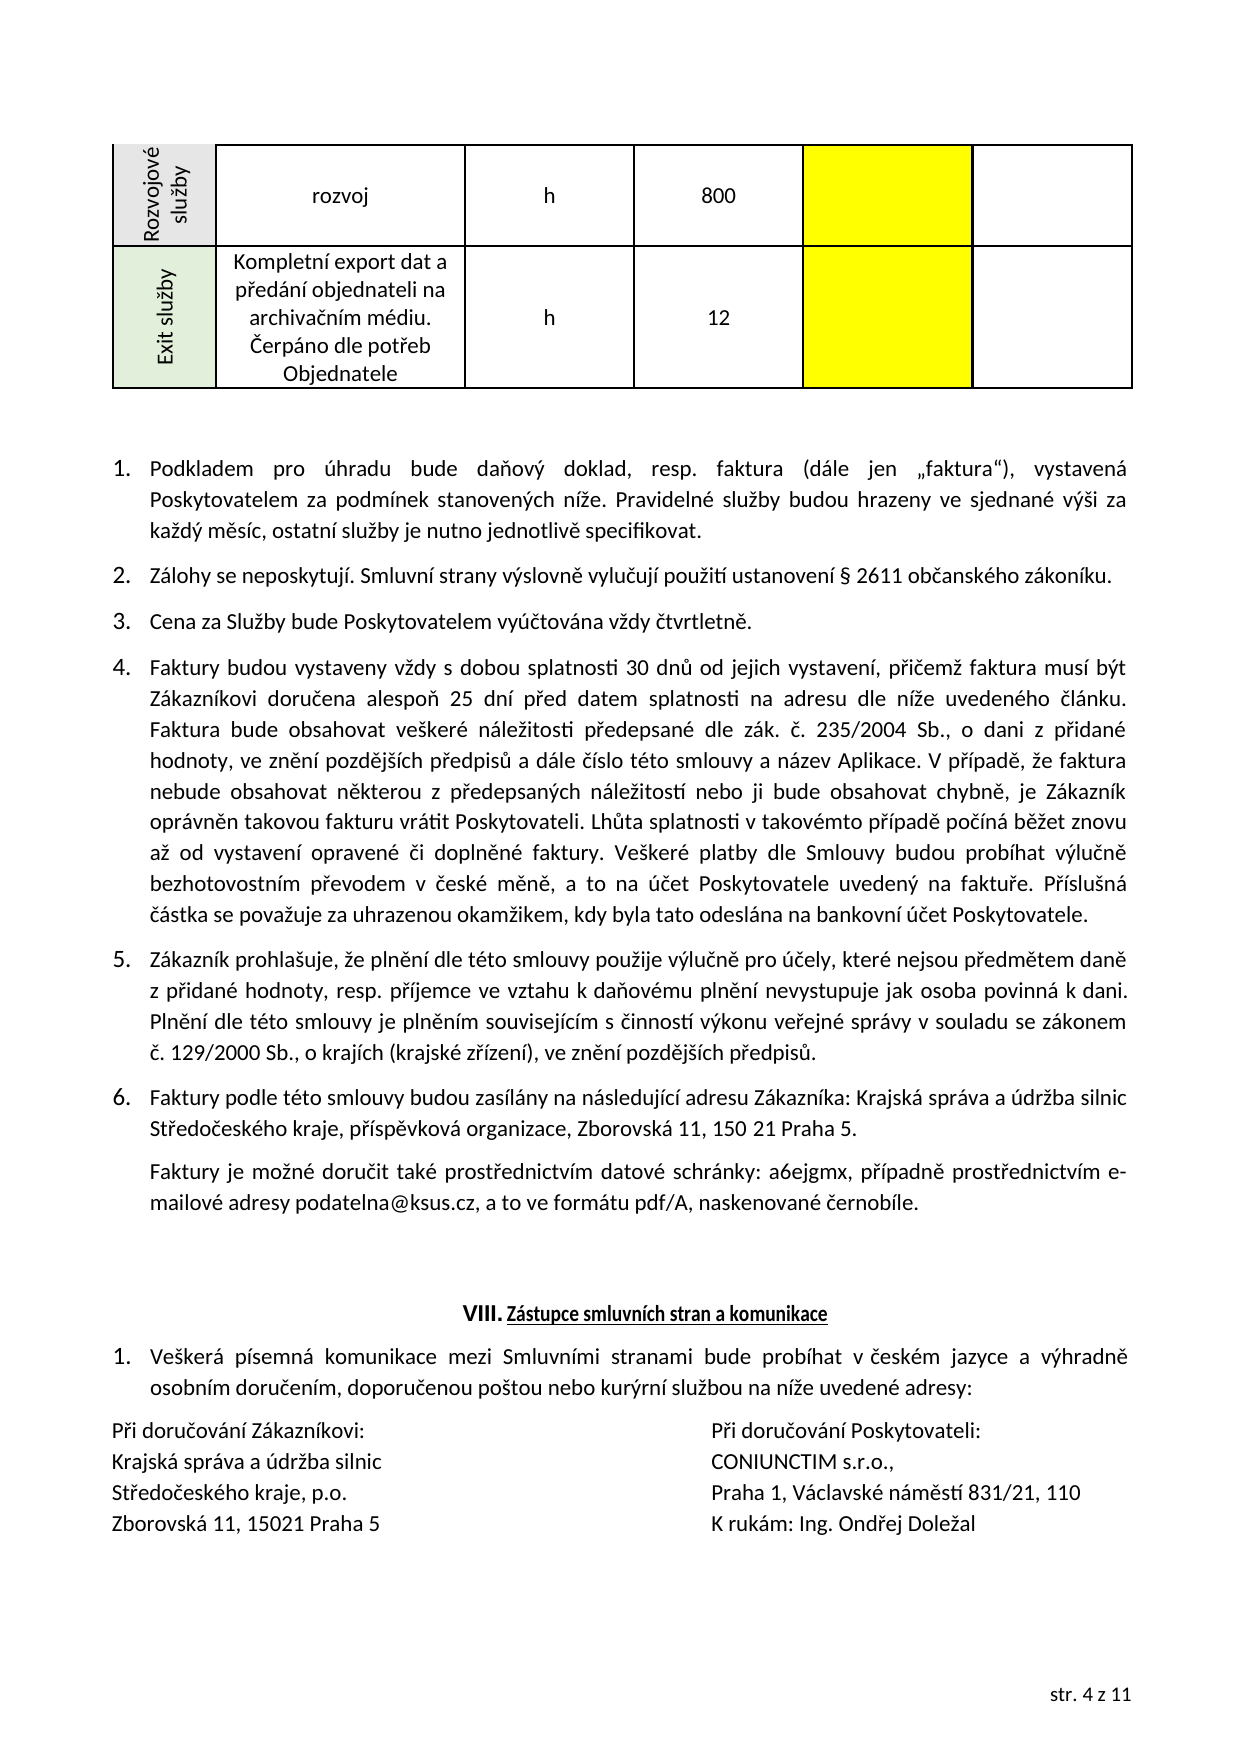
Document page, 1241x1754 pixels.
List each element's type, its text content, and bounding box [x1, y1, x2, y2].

list K rukám: Ing. Ondřej Doležal [711, 1509, 1128, 1537]
list Zákazník prohlašuje, že plnění dle této smlouvy použije výlučně pro účely, které nejsou předmětem daně z přidané hodnoty, resp. příjemce ve vztahu k daňovému plnění nevystupuje jak osoba povinná k dani. Plnění dle této smlouvy je plněním souvisejícím s činností výkonu veřejné správy v souladu se zákonem č. 129/2000 Sb., o krajích (krajské zřízení), ve znění pozdějších předpisů. [112, 943, 1128, 1066]
list Zálohy se neposkytují. Smluvní strany výslovně vylučují použití ustanovení § 2611 občanského zákoníku. [112, 559, 1128, 590]
list CONIUNCTIM s.r.o., [711, 1447, 1128, 1475]
list Při doručování Poskytovateli: [711, 1416, 1128, 1444]
table_cell 12 [635, 247, 802, 387]
list Praha 1, Václavské náměstí 831/21, 110 [711, 1478, 1128, 1506]
table_cell [804, 146, 971, 245]
table_cell [974, 247, 1131, 387]
list Při doručování Zákazníkovi: [112, 1416, 529, 1444]
table_cell [974, 146, 1131, 245]
table_cell rozvoj [217, 146, 464, 245]
list Cena za Služby bude Poskytovatelem vyúčtována vždy čtvrtletně. [112, 605, 1128, 636]
table_cell Kompletní export dat a předání objednateli na archivačním médiu. Čerpáno dle potřeb Objednatele [217, 247, 464, 387]
subtitle Zástupce smluvních stran a komunikace [83, 1299, 1207, 1327]
list Středočeského kraje, p.o. [112, 1478, 529, 1506]
table_cell Exit služby [114, 247, 215, 387]
table_cell [804, 247, 971, 387]
table_cell h [466, 146, 633, 245]
list Faktury podle této smlouvy budou zasílány na následující adresu Zákazníka: Krajská správa a údržba silnic Středočeského kraje, příspěvková organizace, Zborovská 11, 150 21 Praha 5. [112, 1081, 1128, 1142]
list Podkladem pro úhradu bude daňový doklad, resp. faktura (dále jen „faktura“), vystavená Poskytovatelem za podmínek stanovených níže. Pravidelné služby budou hrazeny ve sjednané výši za každý měsíc, ostatní služby je nutno jednotlivě specifikovat. [112, 452, 1128, 544]
table_cell 800 [635, 146, 802, 245]
list Faktury je možné doručit také prostřednictvím datové schránky: a6ejgmx, případně prostřednictvím e-mailové adresy podatelna@ksus.cz, a to ve formátu pdf/A, naskenované černobíle. [149, 1157, 1128, 1216]
list Faktury budou vystaveny vždy s dobou splatnosti 30 dnů od jejich vystavení, přičemž faktura musí být Zákazníkovi doručena alespoň 25 dní před datem splatnosti na adresu dle níže uvedeného článku. Faktura bude obsahovat veškeré náležitosti předepsané dle zák. č. 235/2004 Sb., o dani z přidané hodnoty, ve znění pozdějších předpisů a dále číslo této smlouvy a název Aplikace. V případě, že faktura nebude obsahovat některou z předepsaných náležitostí nebo ji bude obsahovat chybně, je Zákazník oprávněn takovou fakturu vrátit Poskytovateli. Lhůta splatnosti v takovémto případě počíná běžet znovu až od vystavení opravené či doplněné faktury. Veškeré platby dle Smlouvy budou probíhat výlučně bezhotovostním převodem v české měně, a to na účet Poskytovatele uvedený na faktuře. Příslušná částka se považuje za uhrazenou okamžikem, kdy byla tato odeslána na bankovní účet Poskytovatele. [112, 651, 1128, 928]
table_cell h [466, 247, 633, 387]
list Veškerá písemná komunikace mezi Smluvními stranami bude probíhat v českém jazyce a výhradně osobním doručením, doporučenou poštou nebo kurýrní službou na níže uvedené adresy: [112, 1340, 1128, 1401]
list Krajská správa a údržba silnic [112, 1447, 529, 1475]
list Zborovská 11, 15021 Praha 5 [112, 1509, 529, 1537]
table_cell Rozvojové služby [114, 144, 215, 245]
